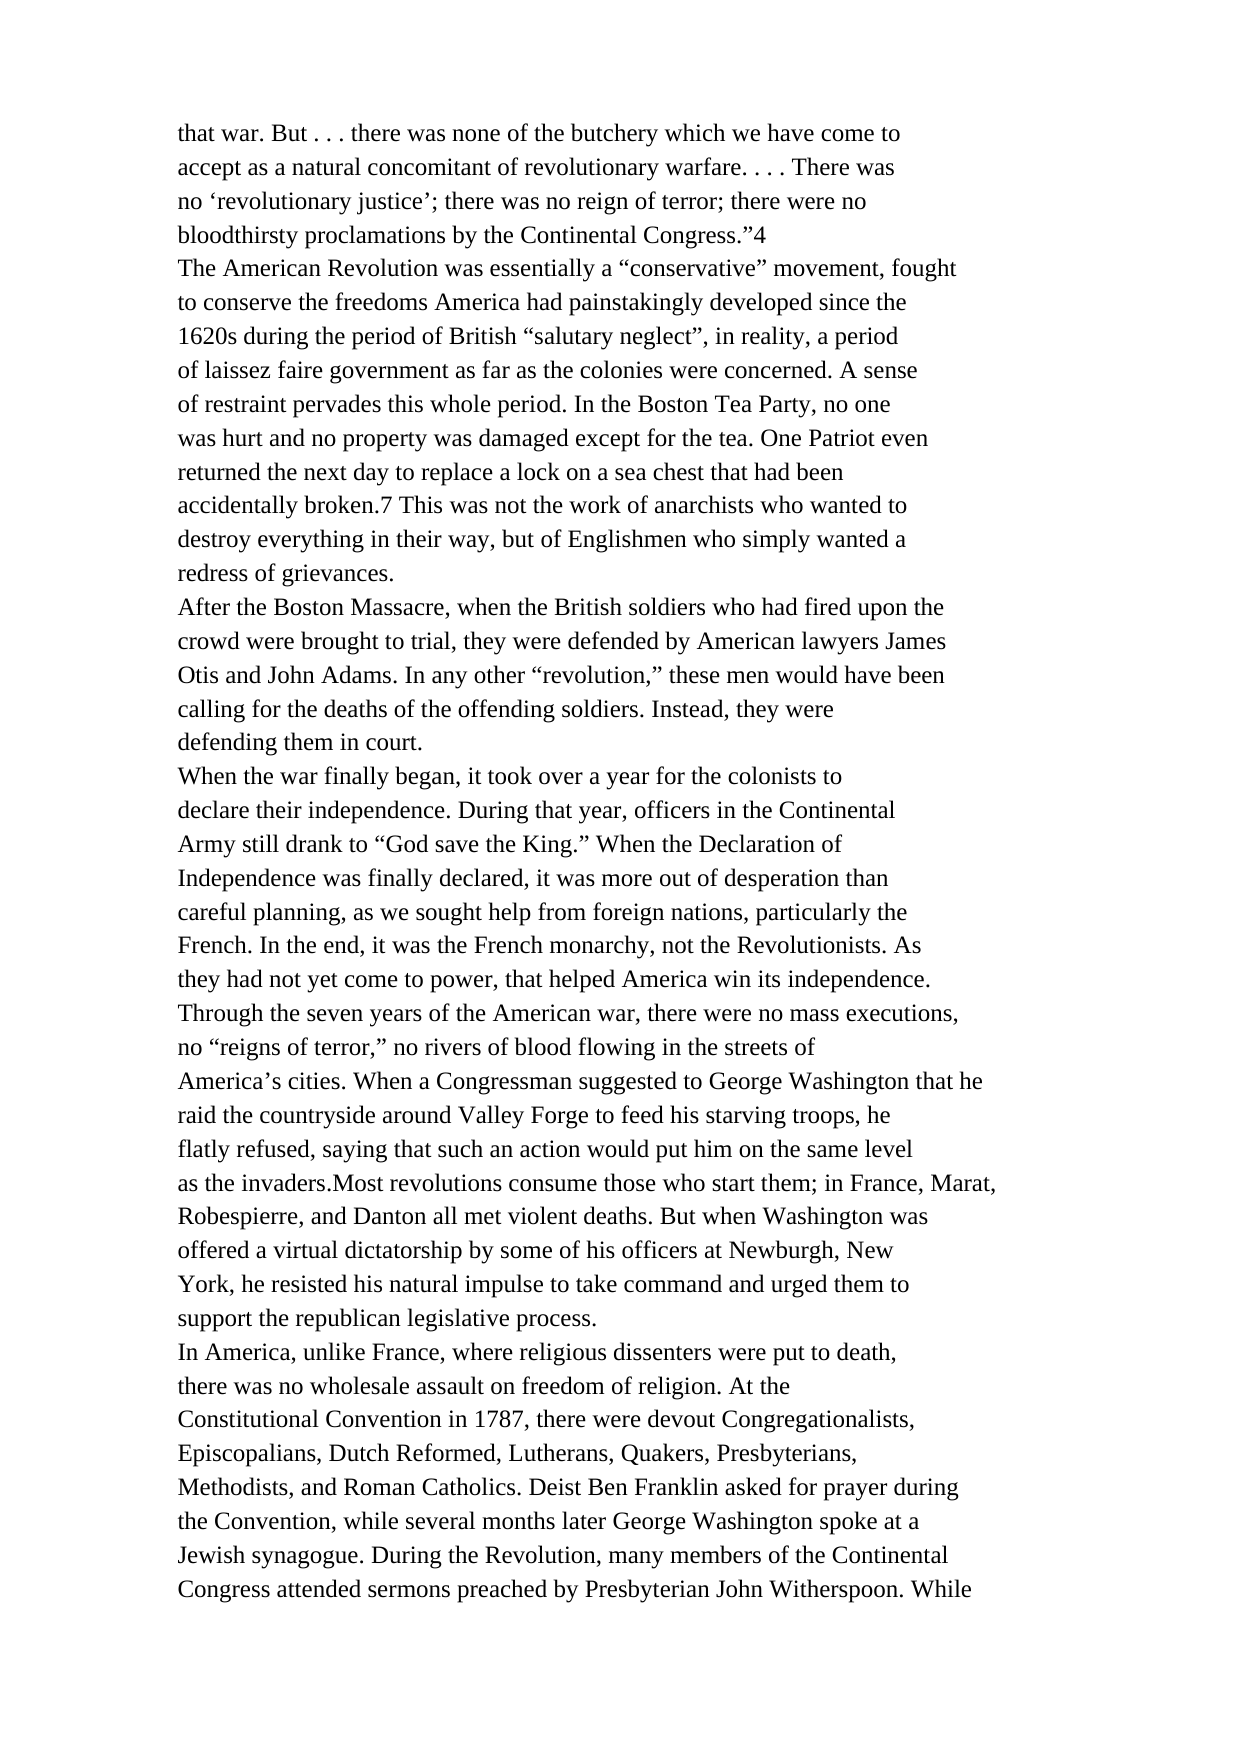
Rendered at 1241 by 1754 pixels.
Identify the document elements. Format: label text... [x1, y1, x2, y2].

text careful planning, as we sought help from foreign nations, particularly the [177, 897, 1152, 926]
text accidentally broken.7 This was not the work of anarchists who wanted to [177, 491, 1152, 519]
text 1620s during the period of British “salutary neglect”, in reality, a period [177, 321, 1152, 350]
text to conserve the freedoms America had painstakingly developed since the [177, 287, 1152, 316]
text The American Revolution was essentially a “conservative” movement, fought [177, 253, 1152, 282]
text no “reigns of terror,” no rivers of blood flowing in the streets of [177, 1032, 1152, 1061]
text they had not yet come to power, that helped America win its independence. [177, 964, 1152, 993]
text offered a virtual dictatorship by some of his officers at Newburgh, New [177, 1235, 1152, 1264]
text support the republican legislative process. [177, 1303, 1152, 1332]
text America’s cities. When a Congressman suggested to George Washington that he [177, 1066, 1152, 1095]
text French. In the end, it was the French monarchy, not the Revolutionists. As [177, 931, 1152, 959]
text Episcopalians, Dutch Reformed, Lutherans, Quakers, Presbyterians, [177, 1438, 1152, 1467]
text crowd were brought to trial, they were defended by American lawyers James [177, 626, 1152, 655]
text bloodthirsty proclamations by the Continental Congress.”4 [177, 220, 1152, 248]
text declare their independence. During that year, officers in the Continental [177, 795, 1152, 824]
text the Convention, while several months later George Washington spoke at a [177, 1506, 1152, 1535]
text defending them in court. [177, 727, 1152, 756]
text raid the countryside around Valley Forge to feed his starving troops, he [177, 1100, 1152, 1129]
text After the Boston Massacre, when the British soldiers who had fired upon the [177, 592, 1152, 621]
text Constitutional Convention in 1787, there were devout Congregationalists, [177, 1404, 1152, 1433]
text destroy everything in their way, but of Englishmen who simply wanted a [177, 524, 1152, 553]
text calling for the deaths of the offending soldiers. Instead, they were [177, 694, 1152, 722]
text When the war finally began, it took over a year for the colonists to [177, 761, 1152, 790]
text Otis and John Adams. In any other “revolution,” these men would have been [177, 660, 1152, 688]
text Methodists, and Roman Catholics. Deist Ben Franklin asked for prayer during [177, 1472, 1152, 1501]
text Army still drank to “God save the King.” When the Declaration of [177, 829, 1152, 858]
text was hurt and no property was damaged except for the tea. One Patriot even [177, 423, 1152, 452]
text that war. But . . . there was none of the butchery which we have come to [177, 118, 1152, 147]
text of laissez faire government as far as the colonies were concerned. A sense [177, 355, 1152, 384]
text returned the next day to replace a lock on a sea chest that had been [177, 457, 1152, 485]
text Congress attended sermons preached by Presbyterian John Witherspoon. While [177, 1574, 1152, 1603]
text Robespierre, and Danton all met violent deaths. But when Washington was [177, 1201, 1152, 1230]
text Through the seven years of the American war, there were no mass executions, [177, 998, 1152, 1027]
text of restraint pervades this whole period. In the Boston Tea Party, no one [177, 389, 1152, 418]
text as the invaders.Most revolutions consume those who start them; in France, Marat, [177, 1168, 1152, 1196]
text Jewish synagogue. During the Revolution, many members of the Continental [177, 1540, 1152, 1569]
text flatly refused, saying that such an action would put him on the same level [177, 1134, 1152, 1162]
text Independence was finally declared, it was more out of desperation than [177, 863, 1152, 892]
text In America, unlike France, where religious dissenters were put to death, [177, 1337, 1152, 1366]
text accept as a natural concomitant of revolutionary warfare. . . . There was [177, 152, 1152, 181]
text redress of grievances. [177, 558, 1152, 587]
text no ‘revolutionary justice’; there was no reign of terror; there were no [177, 186, 1152, 214]
text York, he resisted his natural impulse to take command and urged them to [177, 1269, 1152, 1298]
text there was no wholesale assault on freedom of religion. At the [177, 1371, 1152, 1399]
